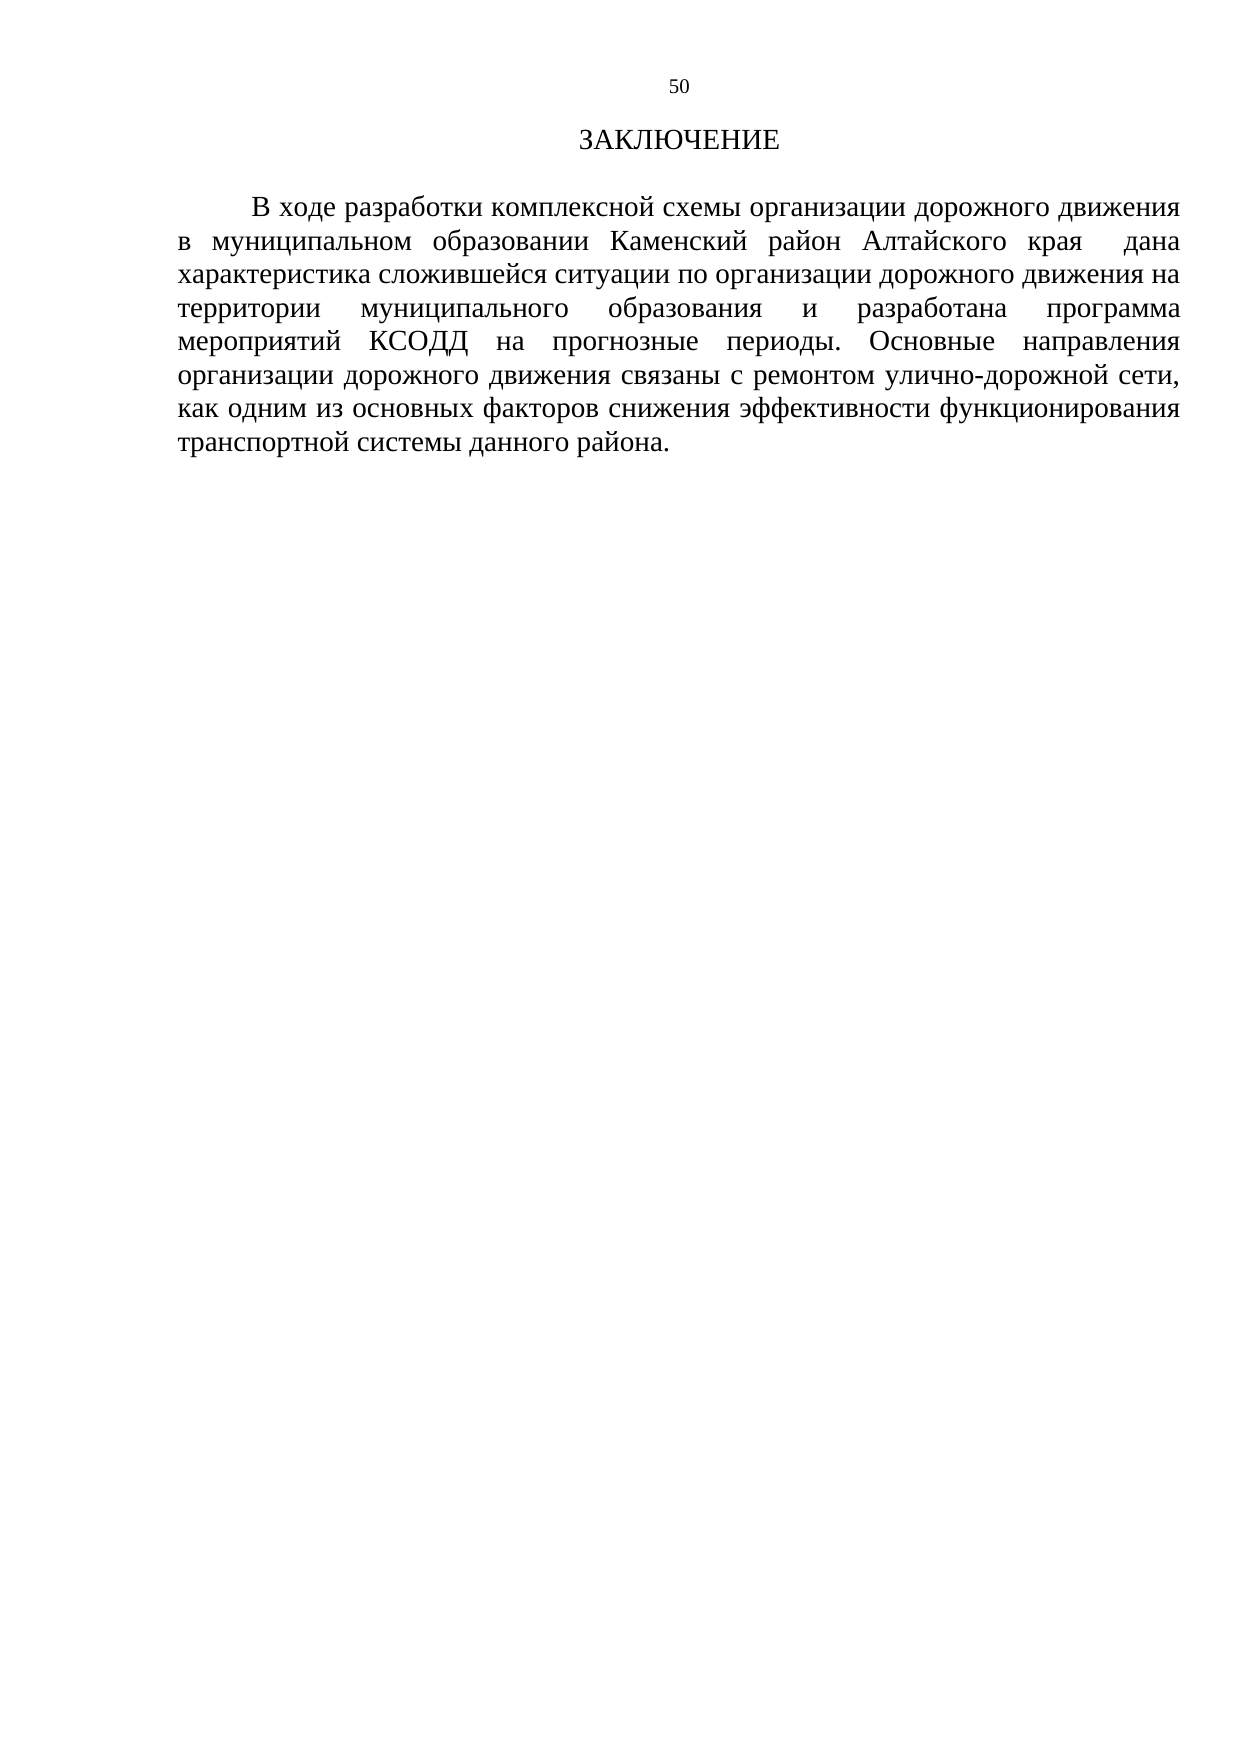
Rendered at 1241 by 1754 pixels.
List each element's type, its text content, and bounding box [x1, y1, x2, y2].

text В ходе разработки комплексной схемы организации дорожного движения в муниципальном образовании Каменский район Алтайского края дана характеристика сложившейся ситуации по организации дорожного движения на территории муниципального образования и разработана программа мероприятий КСОДД на прогнозные периоды. Основные направления организации дорожного движения связаны с ремонтом улично-дорожной сети, как одним из основных факторов снижения эффективности функционирования транспортной системы данного района. [177, 189, 1181, 457]
text ЗАКЛЮЧЕНИЕ [177, 122, 1181, 156]
